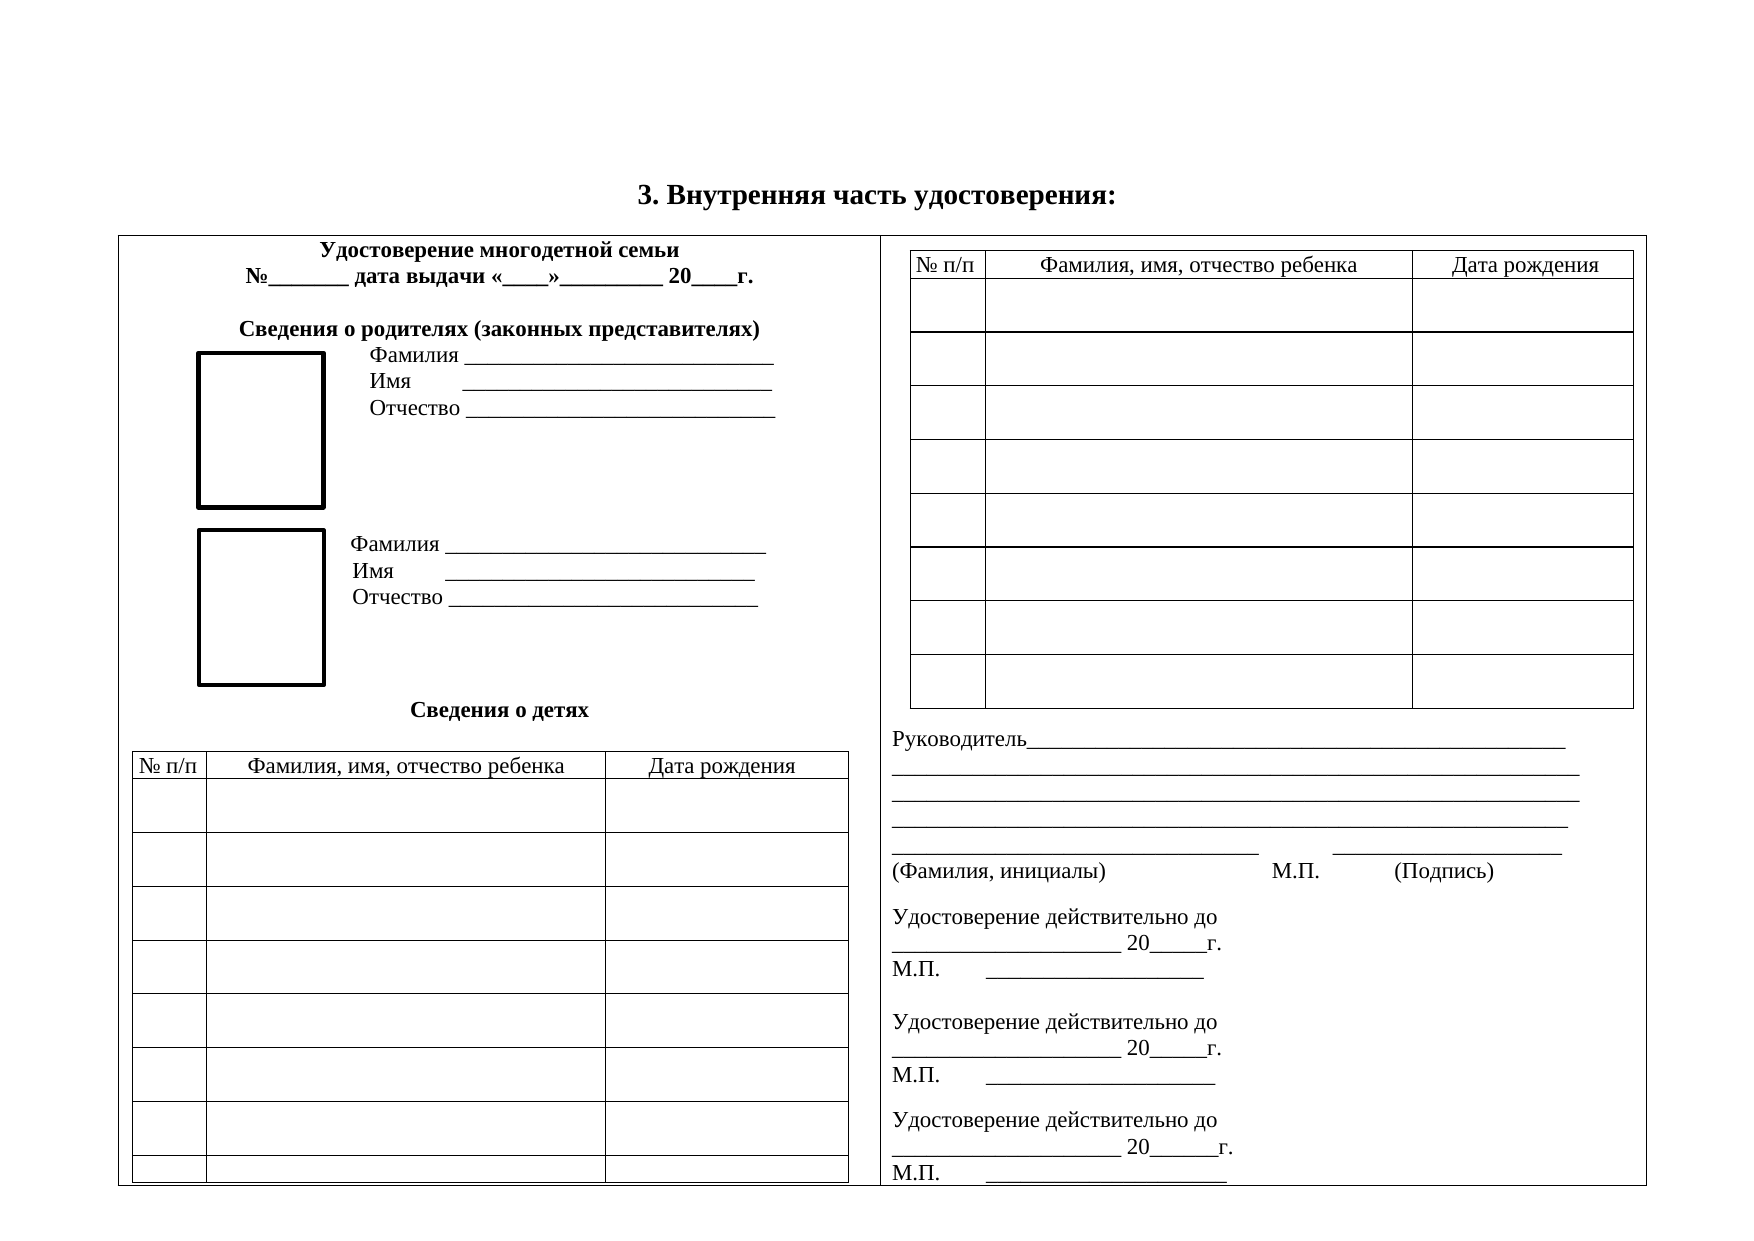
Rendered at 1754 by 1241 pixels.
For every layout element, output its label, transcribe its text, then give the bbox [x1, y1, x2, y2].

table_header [119, 236, 880, 1185]
text 3. Внутренняя часть удостоверения: [118, 177, 1636, 211]
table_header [881, 236, 1646, 1185]
